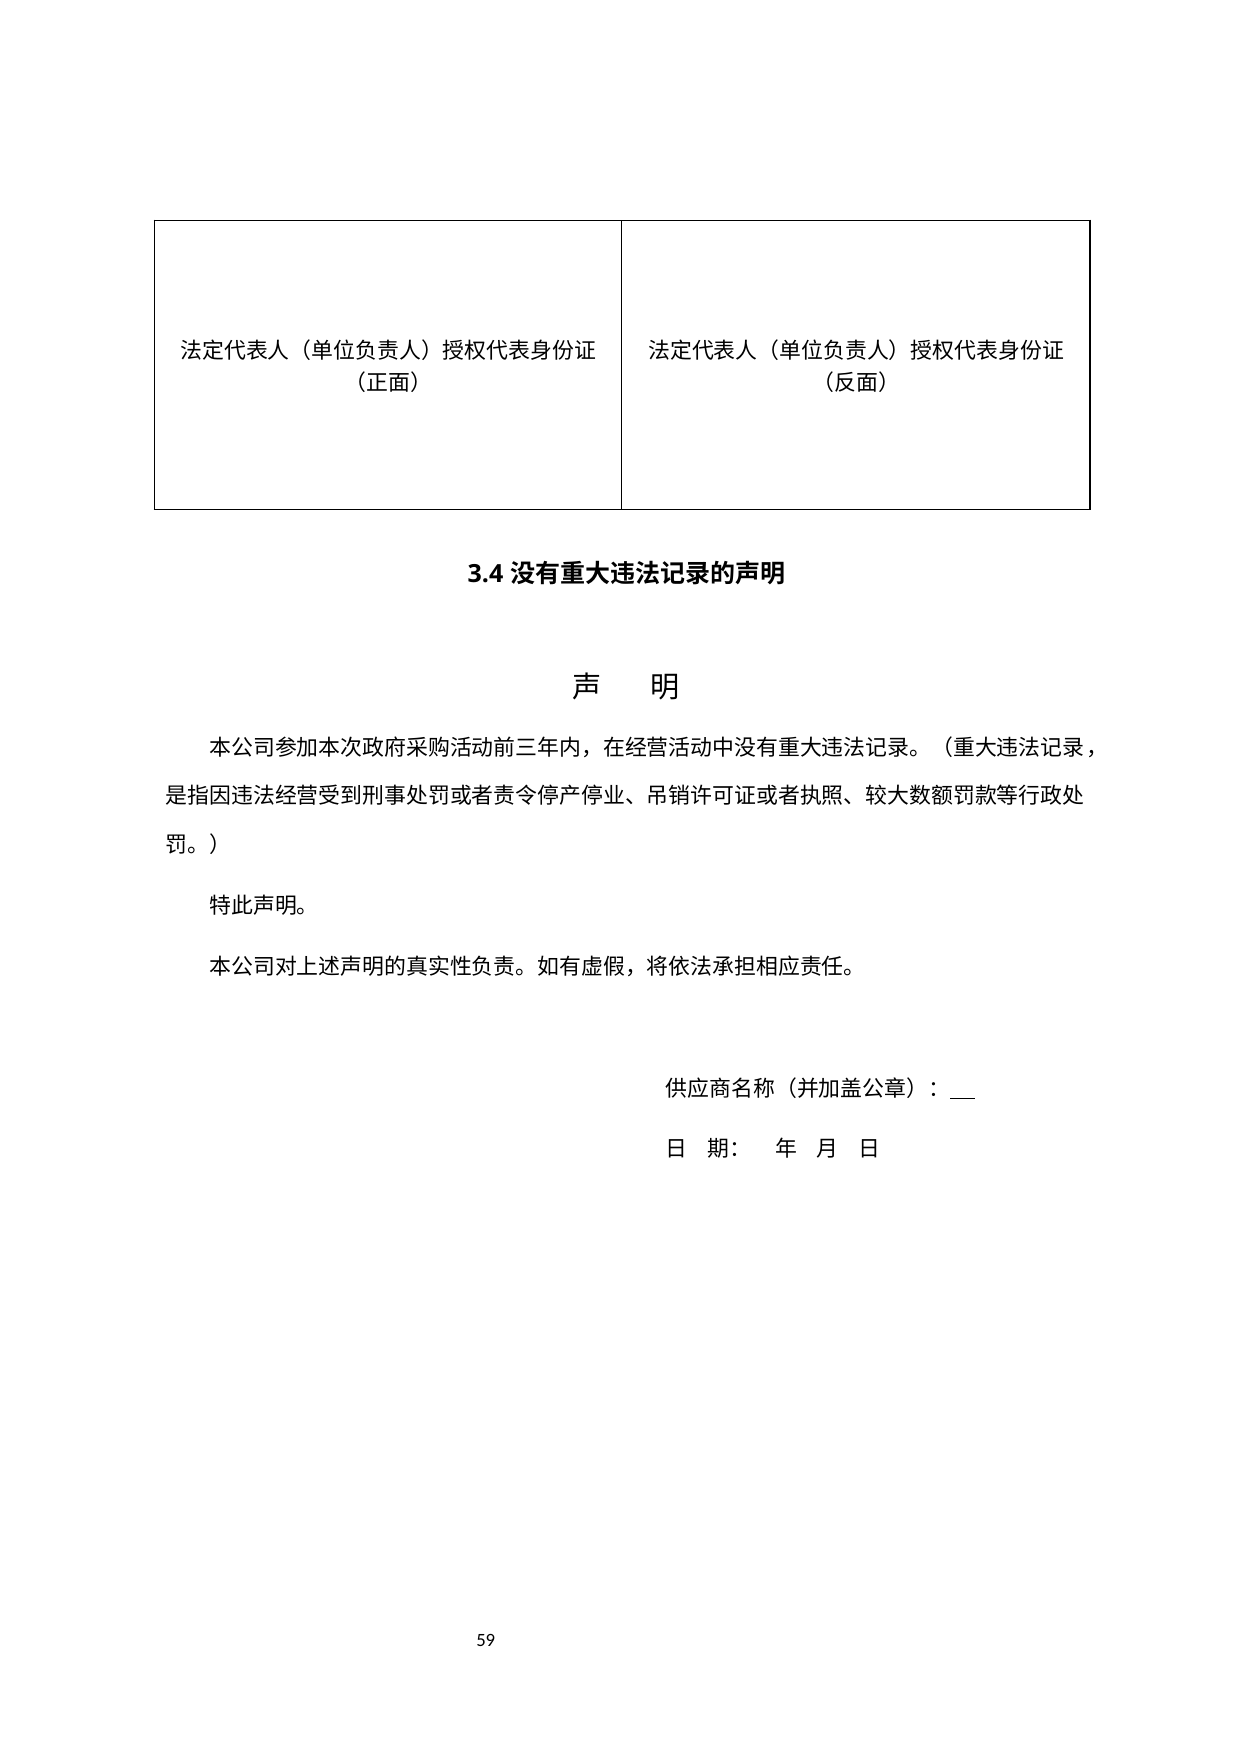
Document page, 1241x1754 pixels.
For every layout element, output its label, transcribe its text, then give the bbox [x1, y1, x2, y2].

text 供应商名称（并加盖公章）： [165, 1070, 1043, 1103]
table_cell 法定代表人（单位负责人）授权代表身份证 （正面） [155, 221, 621, 509]
text 特此声明。 [165, 888, 1087, 920]
text 声 明 [165, 652, 1087, 717]
text 日 期： 年 月 日 [165, 1131, 1043, 1163]
table_cell 法定代表人（单位负责人）授权代表身份证 （反面） [622, 221, 1089, 509]
text 本公司参加本次政府采购活动前三年内，在经营活动中没有重大违法记录。（重大违法记录，是指因违法经营受到刑事处罚或者责令停产停业、吊销许可证或者执照、较大数额罚款等行政处罚。） [165, 729, 1087, 859]
text 3.4 没有重大违法记录的声明 [165, 539, 1087, 604]
text 本公司对上述声明的真实性负责。如有虚假，将依法承担相应责任。 [165, 948, 1087, 981]
